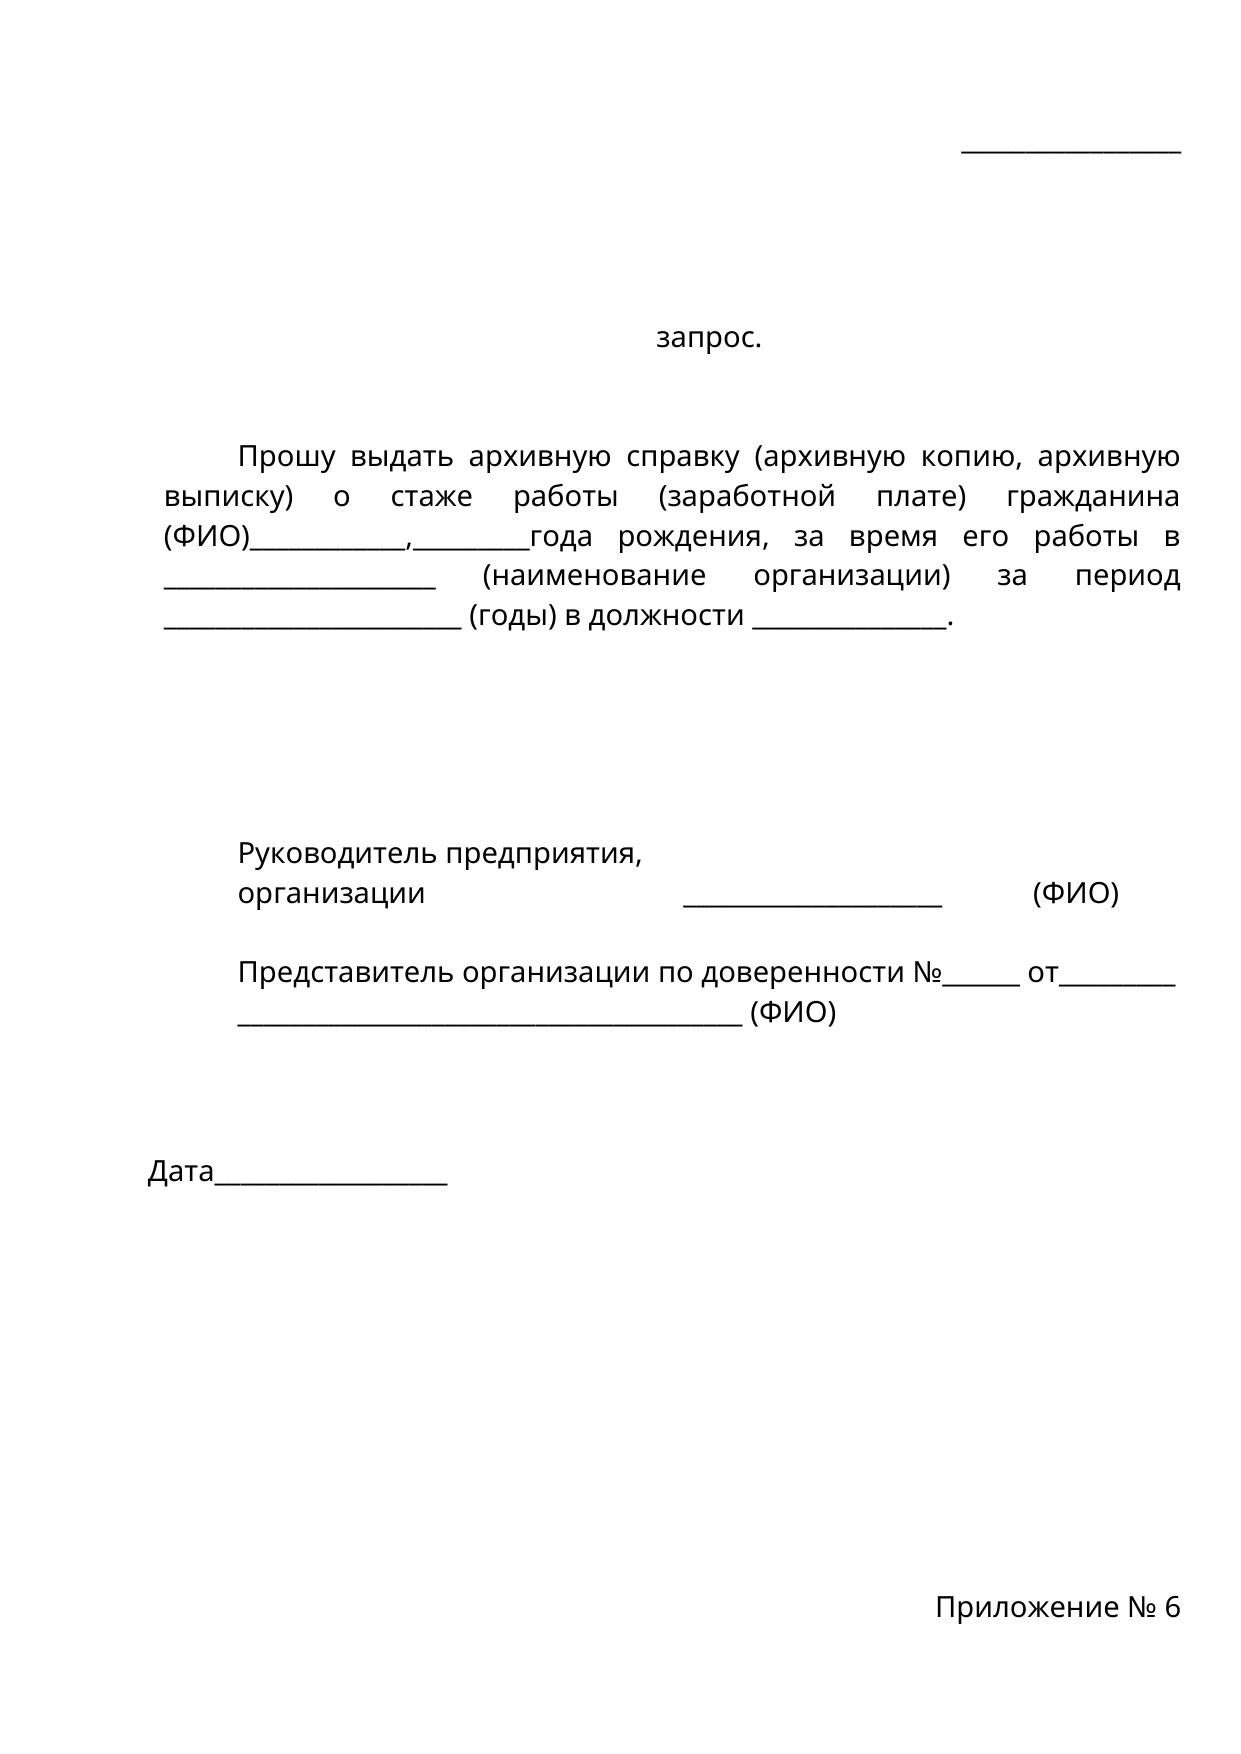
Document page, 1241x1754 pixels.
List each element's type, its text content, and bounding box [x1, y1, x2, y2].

text Представитель организации по доверенности №______ от_________ [164, 952, 1181, 991]
text Руководитель предприятия, [164, 832, 1181, 872]
text _______________________________________ (ФИО) [164, 991, 1181, 1031]
text Прошу выдать архивную справку (архивную копию, архивную выписку) о стаже работы (заработной плате) гражданина (ФИО)____________,_________года рождения, за время его работы в _____________________ (наименование организации) за период _______________________ (годы) в должности _______________. [164, 436, 1181, 634]
text запрос. [164, 317, 1181, 356]
text организации ____________________ (ФИО) [164, 872, 1181, 912]
text Приложение № 6 [797, 1587, 1181, 1626]
text _________________ [148, 118, 1181, 158]
text Дата__________________ [148, 1150, 1181, 1190]
